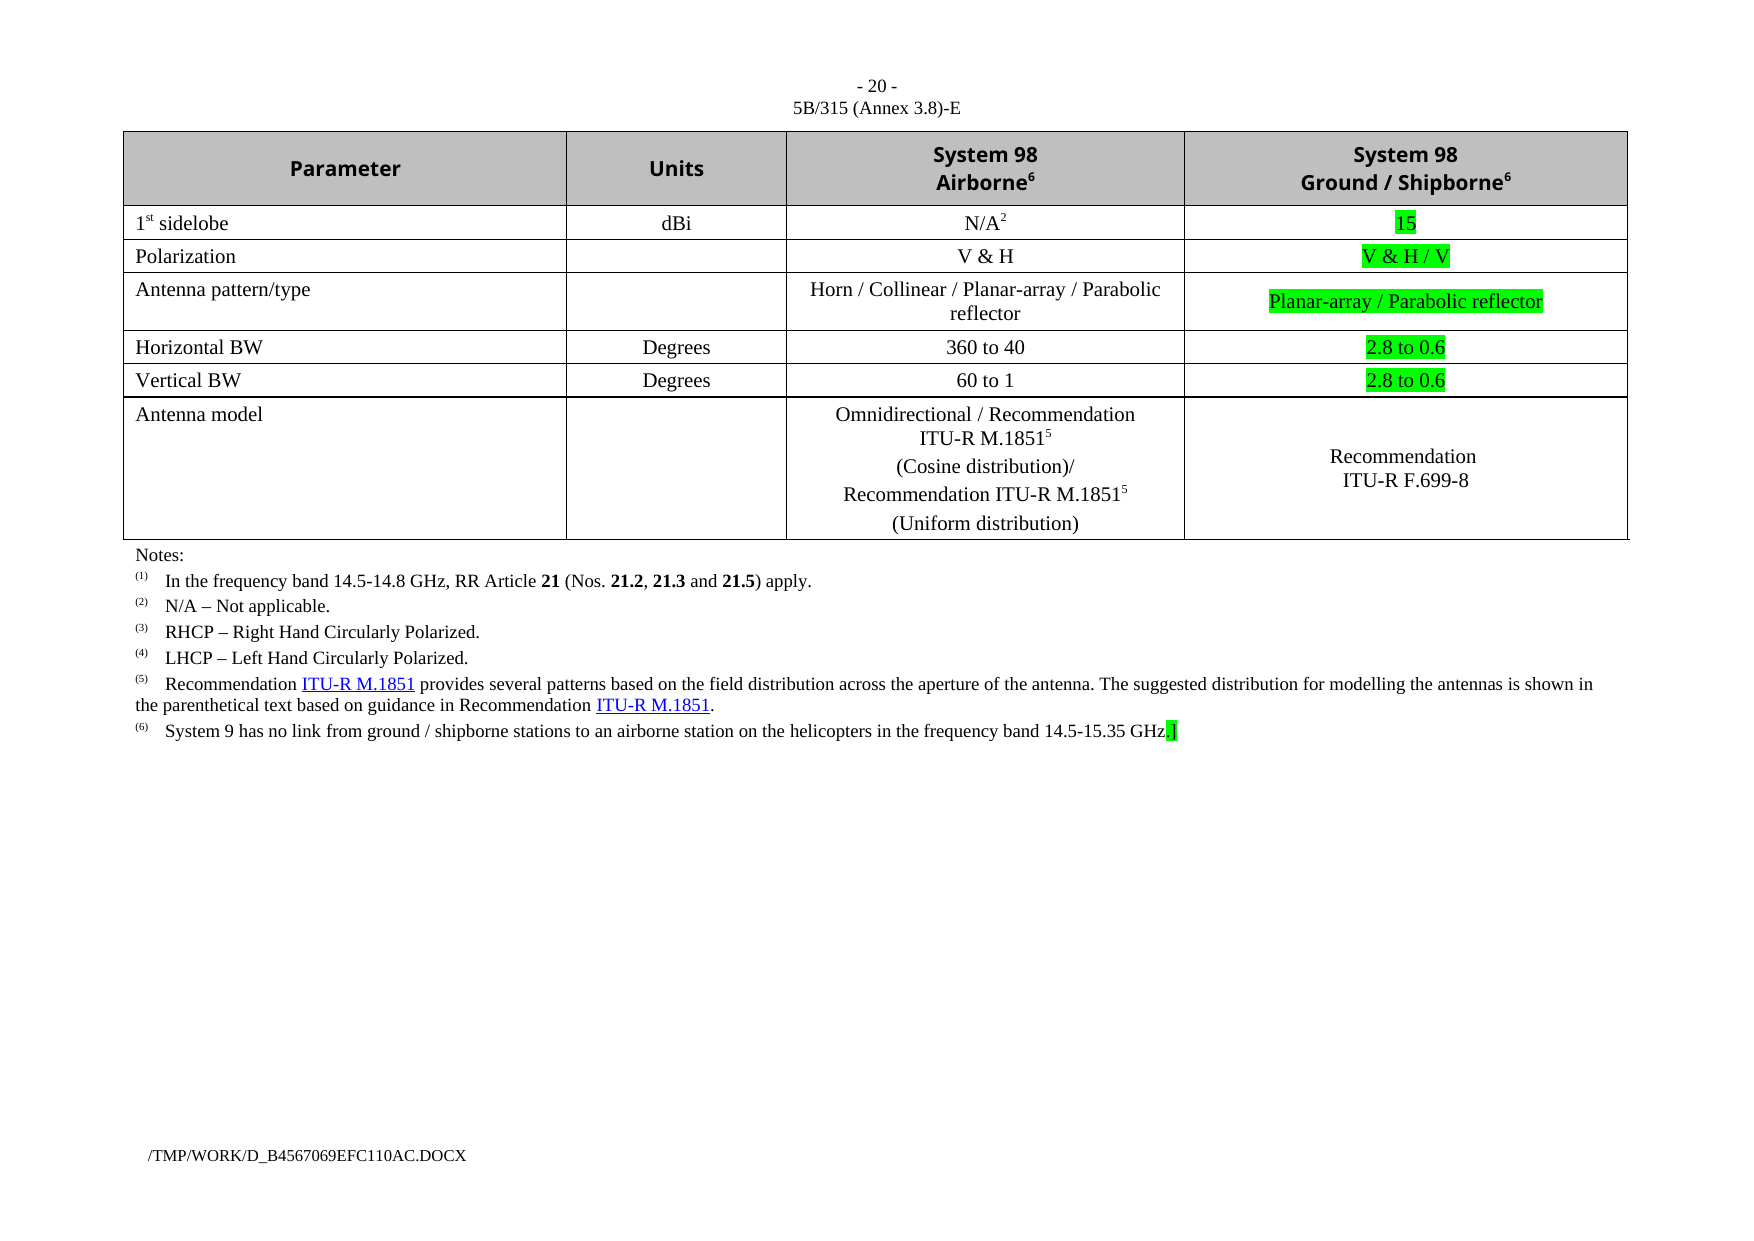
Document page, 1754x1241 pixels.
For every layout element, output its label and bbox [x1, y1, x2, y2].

table_cell [787, 273, 1184, 329]
table_cell [124, 273, 566, 329]
table_cell [124, 331, 566, 363]
table_cell [1185, 206, 1627, 239]
table_cell [1185, 240, 1627, 272]
table_cell [567, 273, 786, 329]
table_cell [787, 206, 1184, 239]
table_cell [567, 206, 786, 239]
table_cell [124, 398, 566, 539]
table_header [124, 132, 566, 205]
table_cell [1185, 398, 1627, 539]
table_cell [124, 206, 566, 239]
table_cell [567, 364, 786, 396]
table_cell [567, 398, 786, 539]
table_cell [567, 331, 786, 363]
table_cell [787, 364, 1184, 396]
table_cell [787, 240, 1184, 272]
table_cell [124, 364, 566, 396]
table_header [787, 132, 1184, 205]
table_cell [124, 540, 1630, 746]
table_cell [787, 331, 1184, 363]
table_cell [1185, 364, 1627, 396]
table_cell [567, 240, 786, 272]
table_cell [124, 240, 566, 272]
table_cell [787, 398, 1184, 539]
table_cell [1185, 331, 1627, 363]
table_header [1185, 132, 1627, 205]
table_header [567, 132, 786, 205]
table_cell [1185, 273, 1627, 329]
